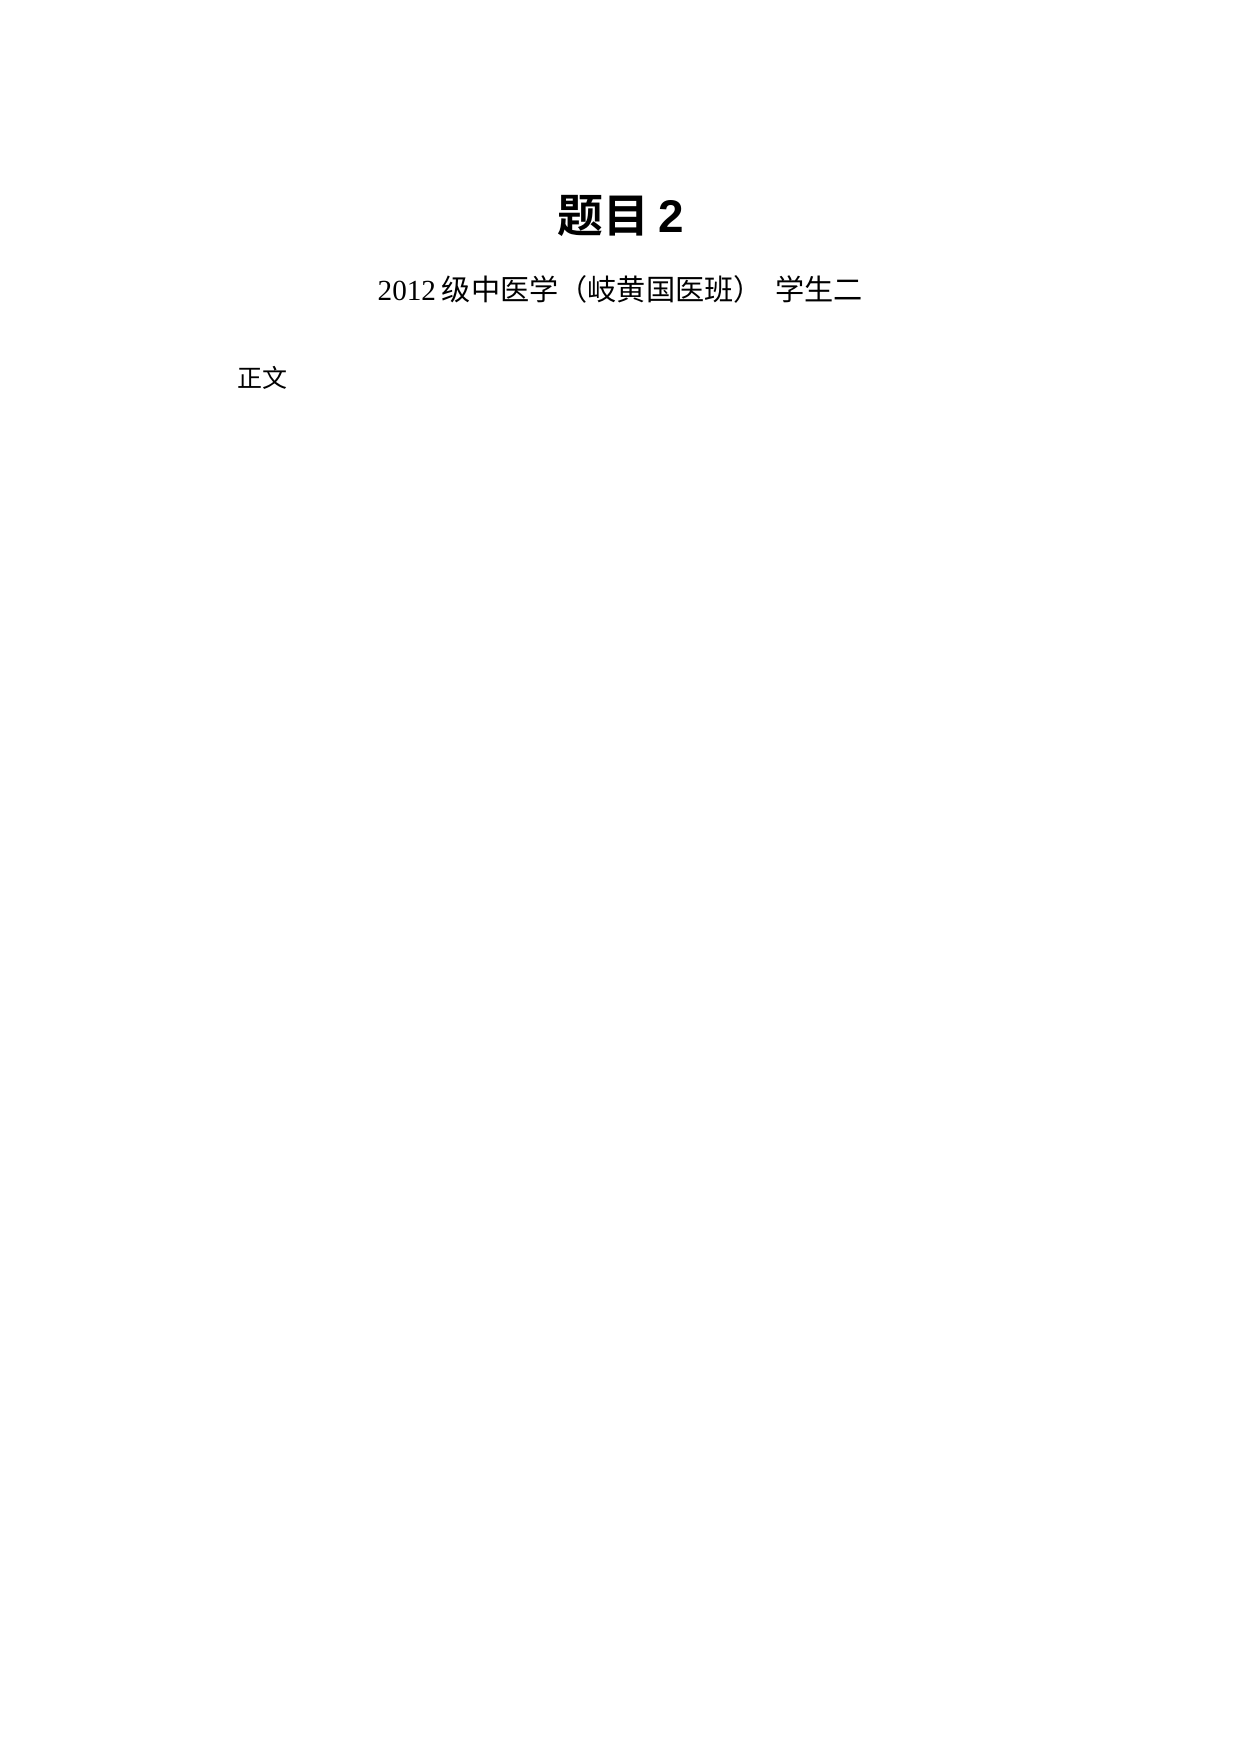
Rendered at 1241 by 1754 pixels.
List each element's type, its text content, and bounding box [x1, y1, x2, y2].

text 正文 [187, 342, 1053, 410]
title 题目2 [187, 179, 1053, 247]
subtitle 2012级中医学（岐黄国医班） 学生二 [187, 253, 1053, 321]
